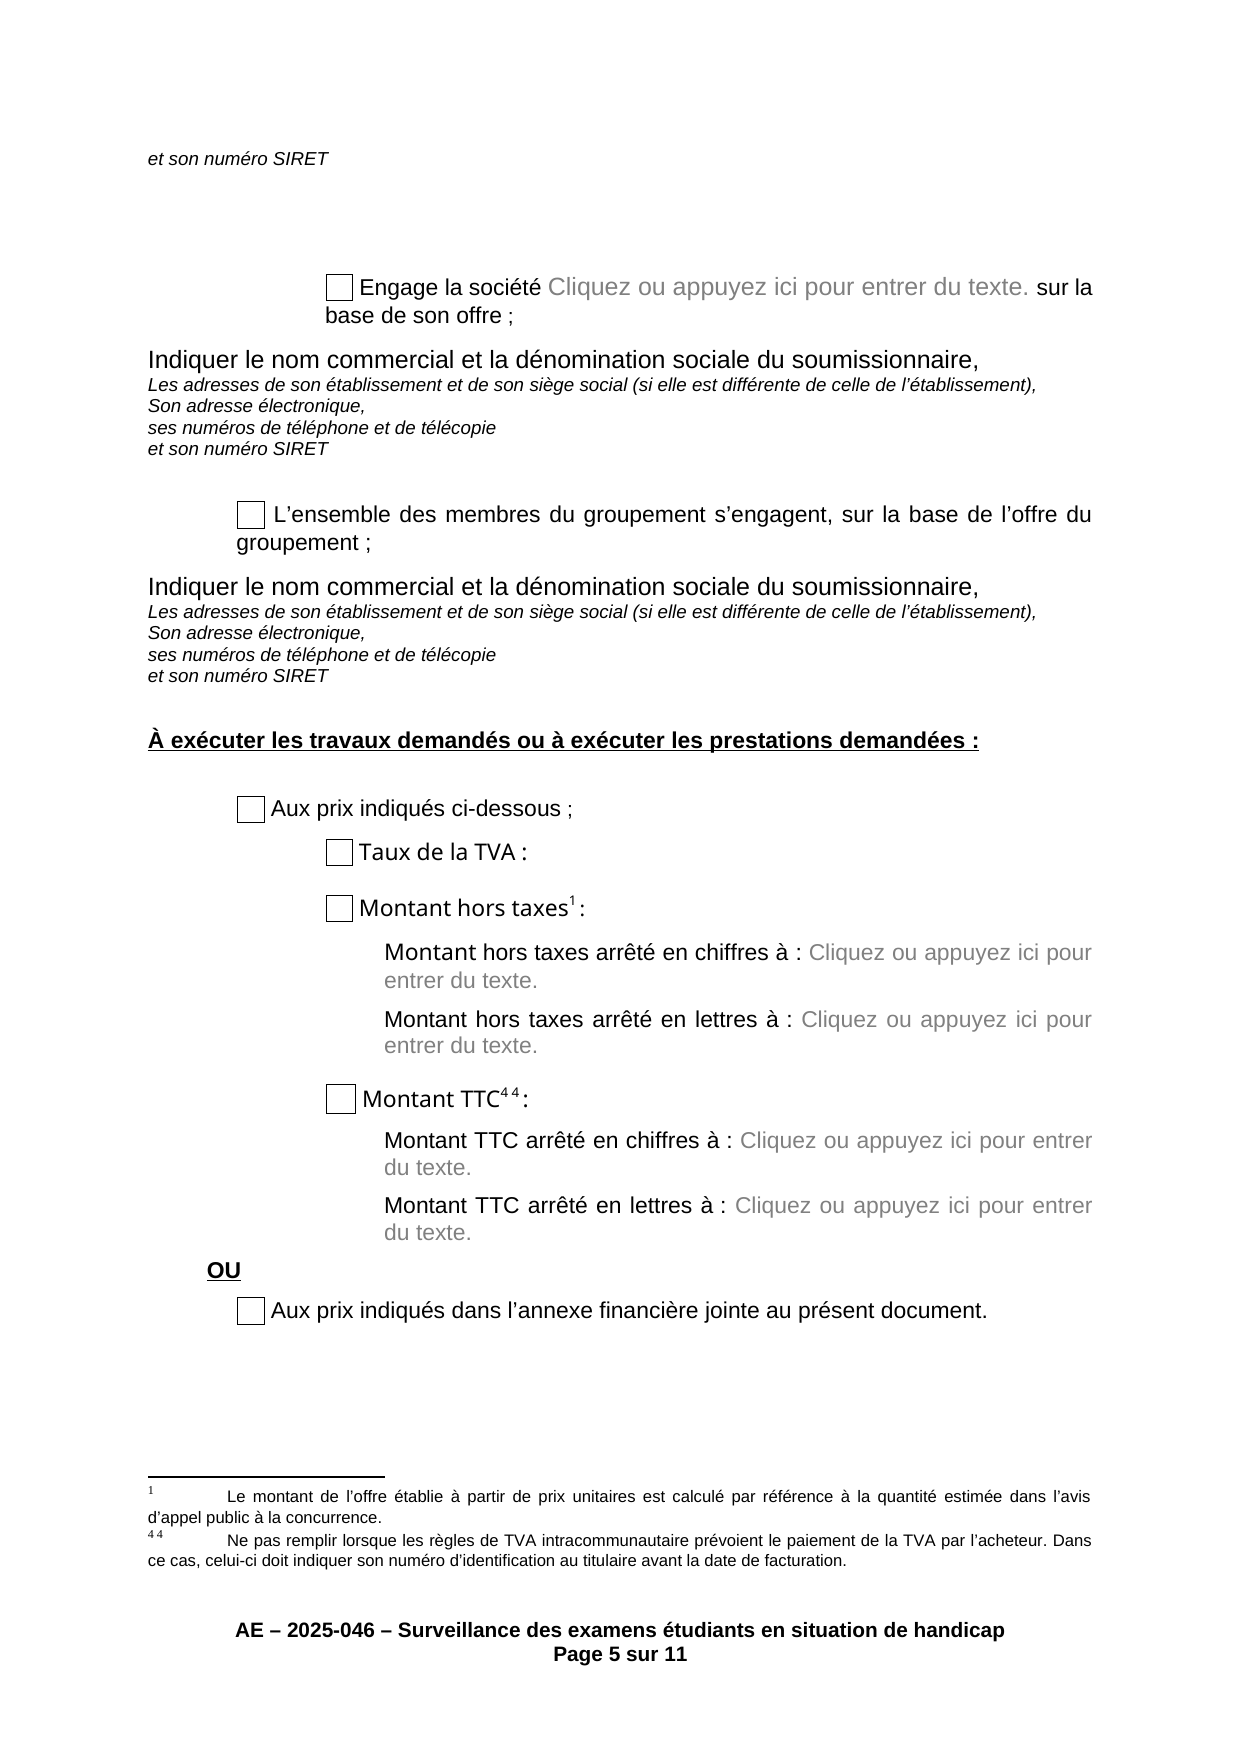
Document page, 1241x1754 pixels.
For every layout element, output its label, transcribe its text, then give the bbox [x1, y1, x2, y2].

text Montant hors taxes : [325, 892, 1093, 923]
text Montant TTC4 : [325, 1083, 1093, 1114]
text Montant hors taxes arrêté en chiffres à : [384, 936, 1093, 993]
text Taux de la TVA : [325, 836, 1093, 867]
text Montant TTC arrêté en chiffres à : [384, 1127, 1093, 1180]
text À exécuter les travaux demandés ou à exécuter les prestations demandées : [148, 727, 1093, 754]
text Montant hors taxes arrêté en lettres à : [384, 1006, 1093, 1058]
text Montant TTC arrêté en lettres à : [384, 1192, 1093, 1245]
text Engage la société sur la base de son offre ; [325, 272, 1093, 328]
text Aux prix indiqués ci-dessous ; [148, 794, 1093, 823]
text OU [207, 1257, 1093, 1284]
text Aux prix indiqués dans l’annexe financière jointe au présent document. [221, 1296, 1093, 1325]
text L’ensemble des membres du groupement s’engagent, sur la base de l’offre du groupement ; [236, 500, 1093, 555]
